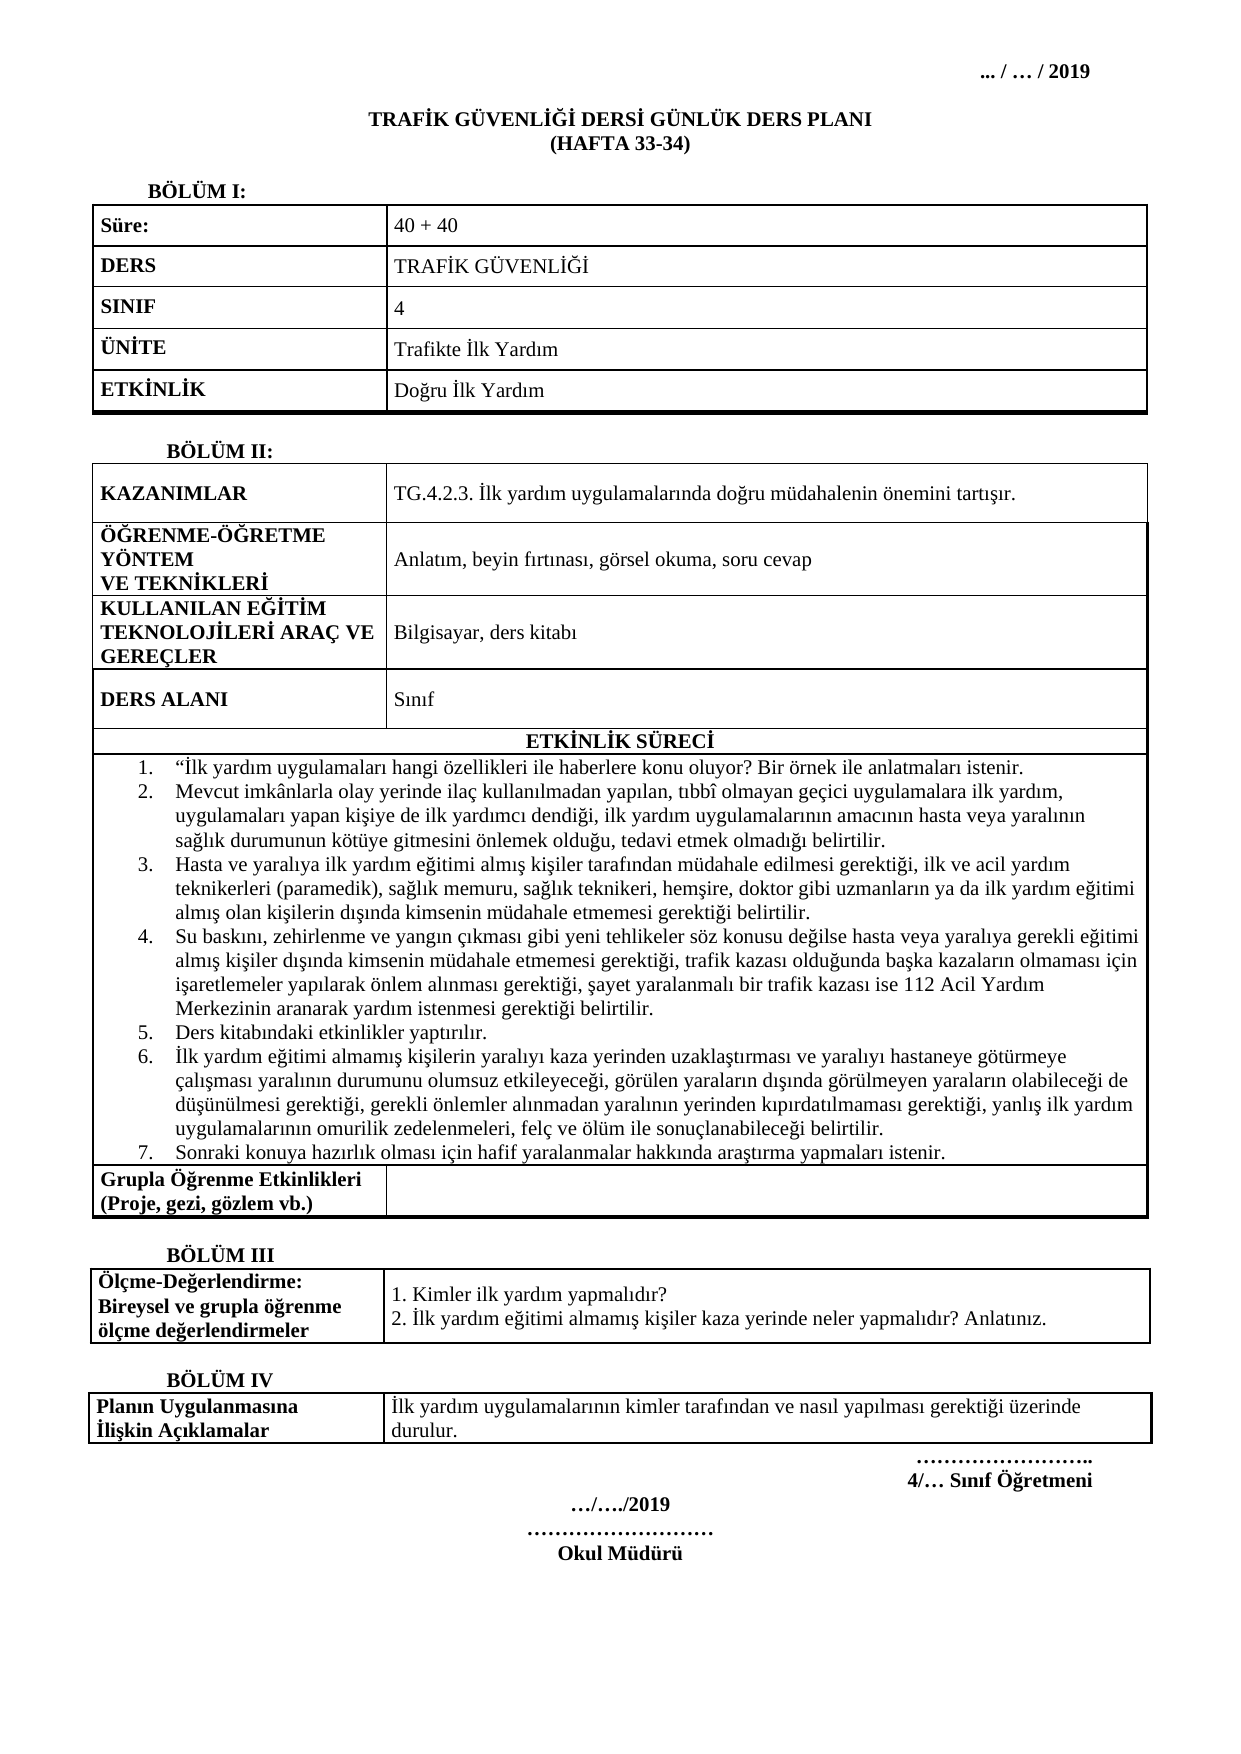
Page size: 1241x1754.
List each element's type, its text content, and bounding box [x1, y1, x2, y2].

table_cell Sınıf [387, 670, 1146, 728]
table_cell Bilgisayar, ders kitabı [387, 596, 1146, 668]
table_header 40 + 40 [388, 206, 1146, 245]
table_cell Trafikte İlk Yardım [388, 329, 1146, 369]
subtitle BÖLÜM III [148, 1243, 1093, 1267]
table_cell 4 [388, 287, 1146, 328]
table_cell DERS [94, 247, 386, 286]
table_header 1. Kimler ilk yardım yapmalıdır? 2. İlk yardım eğitimi almamış kişiler kaza yerinde neler yapmalıdır? Anlatınız. [385, 1270, 1149, 1342]
table_cell ETKİNLİK SÜRECİ [94, 729, 1146, 753]
text 4/… Sınıf Öğretmeni [148, 1468, 1093, 1492]
table_cell “İlk yardım uygulamaları hangi özellikleri ile haberlere konu oluyor? Bir örnek ile anlatmaları istenir. Mevcut imkânlarla olay yerinde ilaç kullanılmadan yapılan, tıbbî olmayan geçici uygulamalara ilk yardım, uygulamaları yapan kişiye de ilk yardımcı dendiği, ilk yardım uygulamalarının amacının hasta veya yaralının sağlık durumunun kötüye gitmesini önlemek olduğu, tedavi etmek olmadığı belirtilir. Hasta ve yaralıya ilk yardım eğitimi almış kişiler tarafından müdahale edilmesi gerektiği, ilk ve acil yardım teknikerleri (paramedik), sağlık memuru, sağlık teknikeri, hemşire, doktor gibi uzmanların ya da ilk yardım eğitimi almış olan kişilerin dışında kimsenin müdahale etmemesi gerektiği belirtilir. Su baskını, zehirlenme ve yangın çıkması gibi yeni tehlikeler söz konusu değilse hasta veya yaralıya gerekli eğitimi almış kişiler dışında kimsenin müdahale etmemesi gerektiği, trafik kazası olduğunda başka kazaların olmaması için işaretlemeler yapılarak önlem alınması gerektiği, şayet yaralanmalı bir trafik kazası ise 112 Acil Yardım Merkezinin aranarak yardım istenmesi gerektiği belirtilir. Ders kitabındaki etkinlikler yaptırılır. İlk yardım eğitimi almamış kişilerin yaralıyı kaza yerinden uzaklaştırması ve yaralıyı hastaneye götürmeye çalışması yaralının durumunu olumsuz etkileyeceği, görülen yaraların dışında görülmeyen yaraların olabileceği de düşünülmesi gerektiği, gerekli önlemler alınmadan yaralının yerinden kıpırdatılmaması gerektiği, yanlış ilk yardım uygulamalarının omurilik zedelenmeleri, felç ve ölüm ile sonuçlanabileceği belirtilir. Sonraki konuya hazırlık olması için hafif yaralanmalar hakkında araştırma yapmaları istenir. [94, 755, 1146, 1164]
table_cell SINIF [94, 287, 386, 328]
table_header Planın Uygulanmasına İlişkin Açıklamalar [90, 1394, 383, 1442]
subtitle BÖLÜM IV [148, 1368, 1093, 1392]
table_cell Grupla Öğrenme Etkinlikleri (Proje, gezi, gözlem vb.) [94, 1166, 386, 1214]
table_header Süre: [94, 206, 386, 245]
text BÖLÜM II: [148, 439, 1093, 463]
table_cell DERS ALANI [94, 670, 386, 728]
table_cell TRAFİK GÜVENLİĞİ [388, 247, 1146, 286]
table_header KAZANIMLAR [93, 464, 386, 522]
text ... / … / 2019 [148, 59, 1093, 83]
table_cell [387, 1166, 1146, 1214]
table_cell ETKİNLİK [94, 371, 386, 410]
table_cell Doğru İlk Yardım [388, 371, 1146, 410]
table_cell ÖĞRENME-ÖĞRETME YÖNTEM VE TEKNİKLERİ [93, 523, 386, 595]
text …/…./2019 [148, 1492, 1093, 1516]
table_cell ÜNİTE [94, 329, 386, 369]
table_cell Anlatım, beyin fırtınası, görsel okuma, soru cevap [387, 523, 1146, 595]
table_cell KULLANILAN EĞİTİM TEKNOLOJİLERİ ARAÇ VE GEREÇLER [93, 596, 386, 668]
text Okul Müdürü [148, 1540, 1093, 1564]
table_header İlk yardım uygulamalarının kimler tarafından ve nasıl yapılması gerektiği üzerinde durulur. [385, 1394, 1150, 1442]
text (HAFTA 33-34) [148, 131, 1093, 155]
text TRAFİK GÜVENLİĞİ DERSİ GÜNLÜK DERS PLANI [148, 107, 1093, 131]
text BÖLÜM I: [148, 179, 1093, 203]
table_header Ölçme-Değerlendirme: Bireysel ve grupla öğrenme ölçme değerlendirmeler [92, 1270, 383, 1342]
table_header TG.4.2.3. İlk yardım uygulamalarında doğru müdahalenin önemini tartışır. [387, 464, 1147, 522]
text …………………….. [148, 1444, 1093, 1468]
text ……………………… [148, 1516, 1093, 1540]
